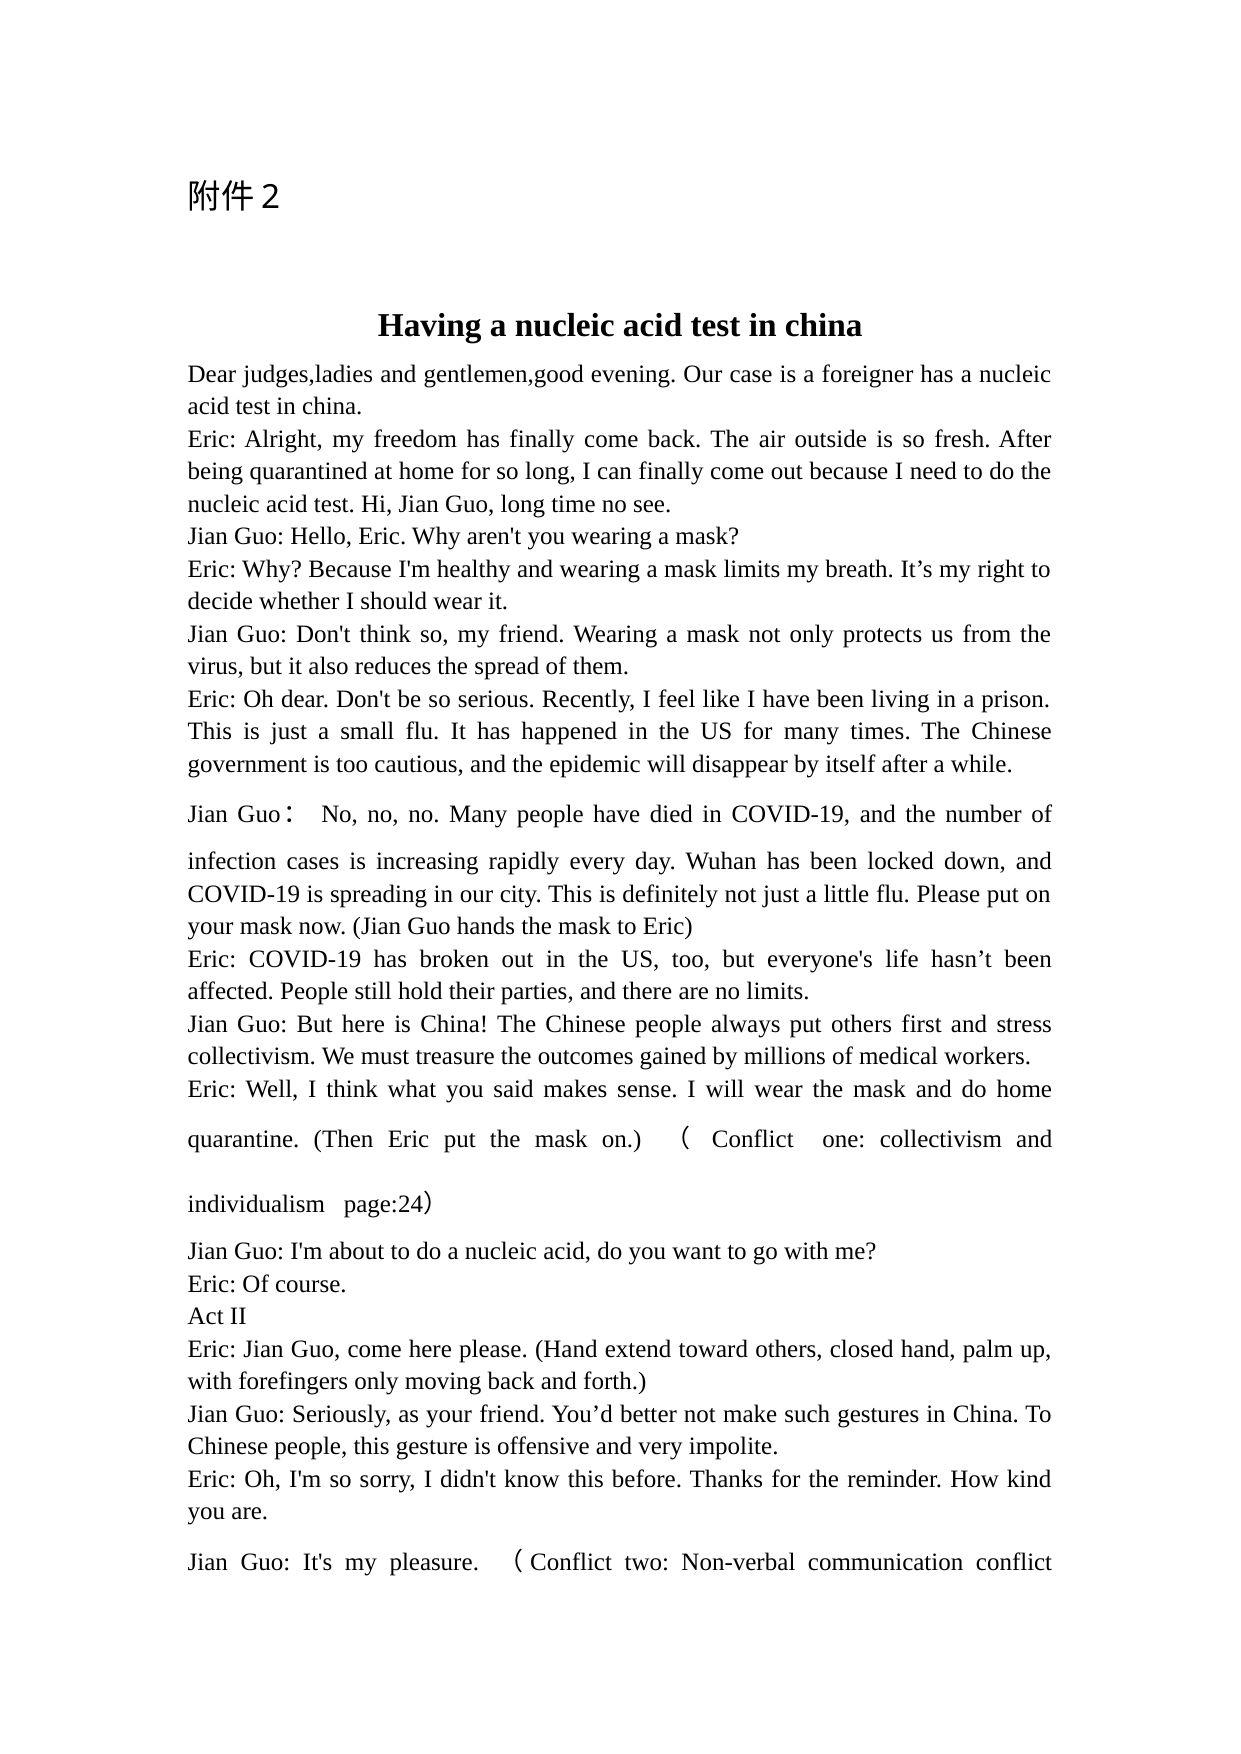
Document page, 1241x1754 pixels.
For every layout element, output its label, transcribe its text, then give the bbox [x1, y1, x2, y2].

text Jian Guo: I'm about to do a nucleic acid, do you want to go with me? [187, 1234, 1053, 1267]
text Having a nucleic acid test in china [187, 292, 1053, 357]
text Jian Guo: Seriously, as your friend. You’d better not make such gestures in China. To Chinese people, this gesture is offensive and very impolite. [187, 1397, 1053, 1462]
text Eric: COVID-19 has broken out in the US, too, but everyone's life hasn’t been affected. People still hold their parties, and there are no limits. [187, 942, 1053, 1007]
text Eric: Alright, my freedom has finally come back. The air outside is so fresh. After being quarantined at home for so long, I can finally come out because I need to do the nucleic acid test. Hi, Jian Guo, long time no see. [187, 422, 1053, 519]
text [187, 1527, 1053, 1592]
text Eric: Oh, I'm so sorry, I didn't know this before. Thanks for the reminder. How kind you are. [187, 1462, 1053, 1527]
text Jian Guo: Hello, Eric. Why aren't you wearing a mask? [187, 519, 1053, 552]
text Eric: Jian Guo, come here please. (Hand extend toward others, closed hand, palm up, with forefingers only moving back and forth.) [187, 1332, 1053, 1397]
text Jian Guo: But here is China! The Chinese people always put others first and stress collectivism. We must treasure the outcomes gained by millions of medical workers. [187, 1007, 1053, 1072]
text Eric: Well, I think what you said makes sense. I will wear the mask and do home quarantine. (Then Eric put the mask on.) （ Conflict one: collectivism and individualism page:24） [187, 1072, 1053, 1234]
text Jian Guo： No, no, no. Many people have died in COVID-19, and the number of infection cases is increasing rapidly every day. Wuhan has been locked down, and COVID-19 is spreading in our city. This is definitely not just a little flu. Please put on your mask now. (Jian Guo hands the mask to Eric) [187, 779, 1053, 942]
text Eric: Of course. [187, 1267, 1053, 1299]
text Dear judges,ladies and gentlemen,good evening. Our case is a foreigner has a nucleic acid test in china. [187, 357, 1053, 422]
text Eric: Oh dear. Don't be so serious. Recently, I feel like I have been living in a prison. This is just a small flu. It has happened in the US for many times. The Chinese government is too cautious, and the epidemic will disappear by itself after a while. [187, 682, 1053, 779]
text Act II [187, 1299, 1053, 1332]
text Jian Guo: Don't think so, my friend. Wearing a mask not only protects us from the virus, but it also reduces the spread of them. [187, 617, 1053, 682]
text 附件2 [187, 162, 1053, 227]
text Eric: Why? Because I'm healthy and wearing a mask limits my breath. It’s my right to decide whether I should wear it. [187, 552, 1053, 617]
